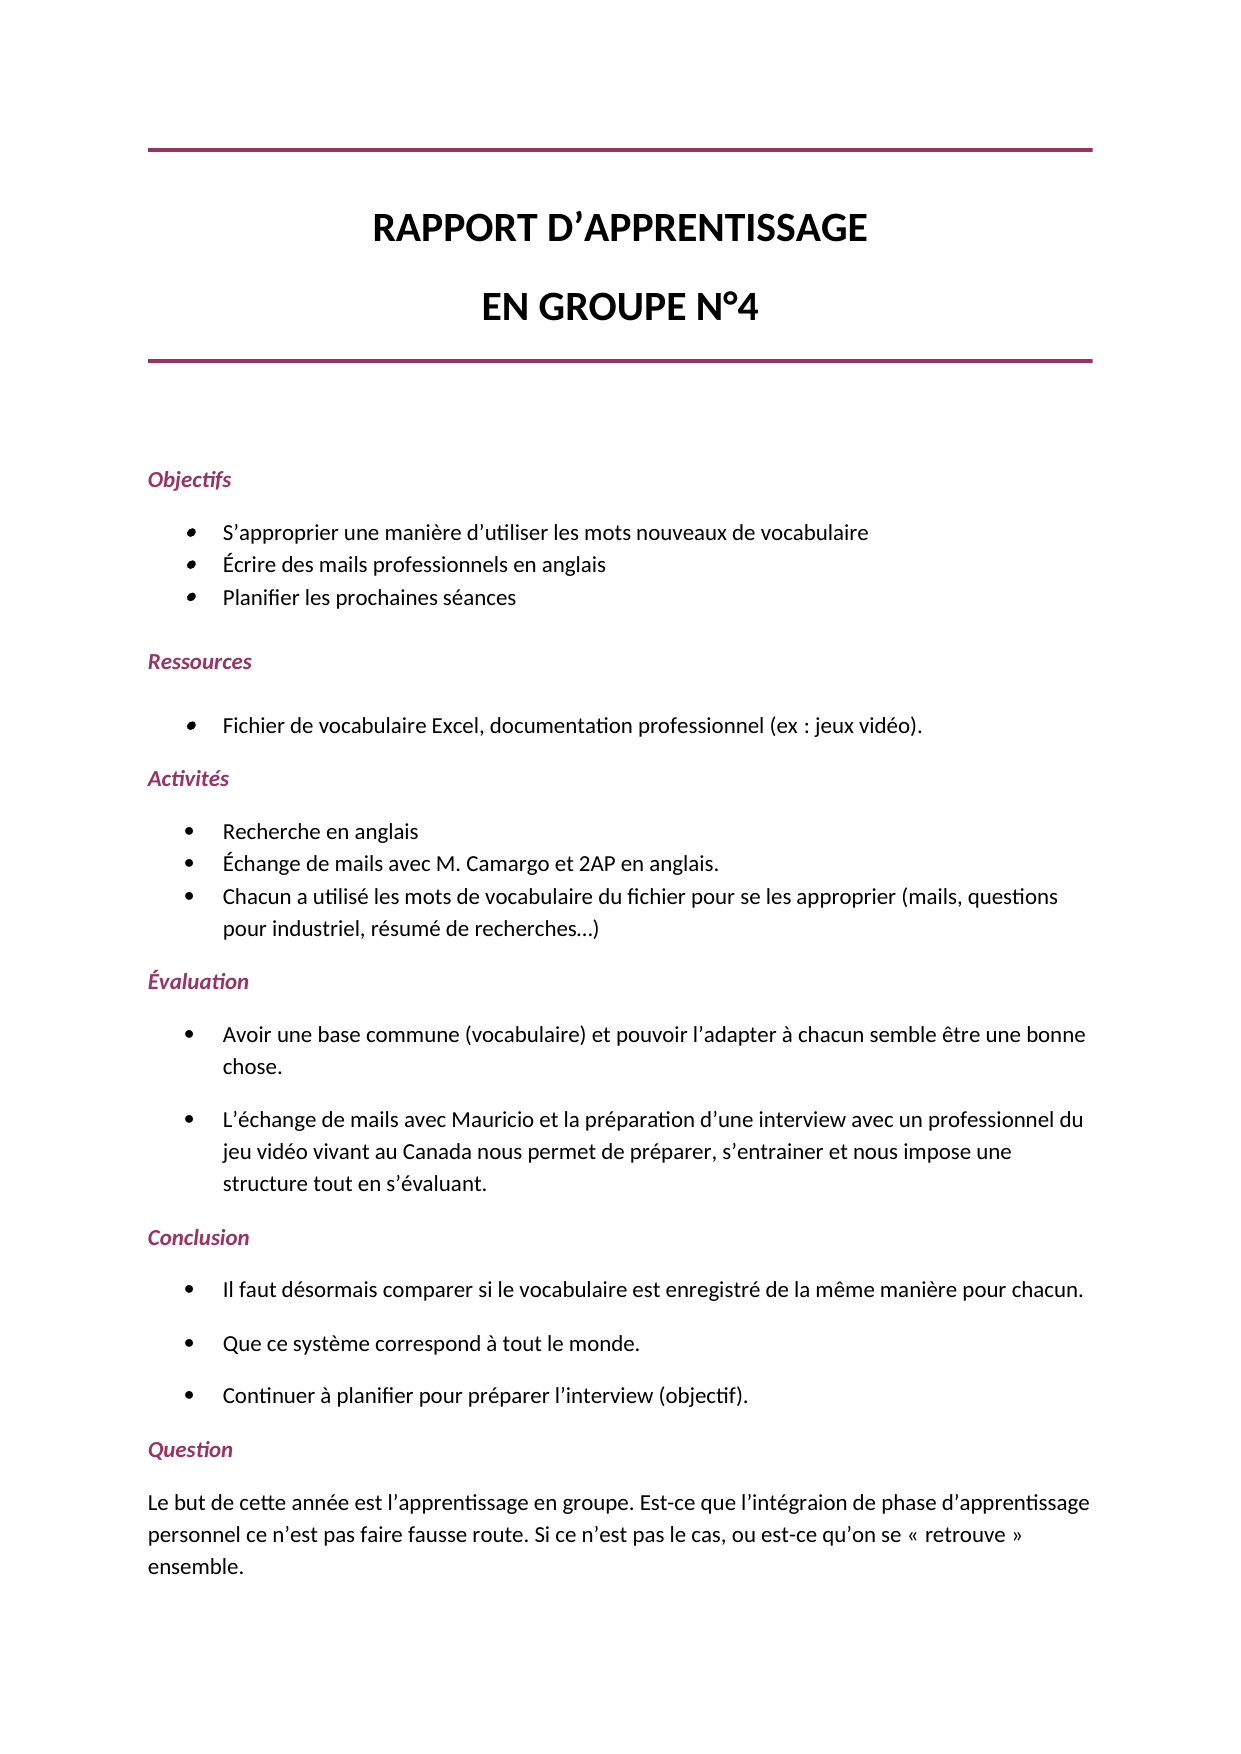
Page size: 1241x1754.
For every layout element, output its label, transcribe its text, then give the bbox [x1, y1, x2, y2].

text Évaluation [148, 967, 1093, 995]
text Activités [148, 764, 1093, 792]
list Avoir une base commune (vocabulaire) et pouvoir l’adapter à chacun semble être une bonne chose. [185, 1020, 1093, 1080]
text Conclusion [148, 1223, 1093, 1251]
list L’échange de mails avec Mauricio et la préparation d’une interview avec un professionnel du jeu vidéo vivant au Canada nous permet de préparer, s’entrainer et nous impose une structure tout en s’évaluant. [185, 1105, 1093, 1198]
text Objectifs [148, 465, 1093, 493]
list Chacun a utilisé les mots de vocabulaire du fichier pour se les approprier (mails, questions pour industriel, résumé de recherches…) [185, 882, 1093, 942]
text Le but de cette année est l’apprentissage en groupe. Est-ce que l’intégraion de phase d’apprentissage personnel ce n’est pas faire fausse route. Si ce n’est pas le cas, ou est-ce qu’on se « retrouve » ensemble. [148, 1488, 1093, 1580]
list Recherche en anglais [185, 817, 1093, 845]
list Écrire des mails professionnels en anglais [185, 550, 1093, 578]
text Question [148, 1435, 1093, 1463]
text RAPPORT D’APPRENTISSAGE [148, 201, 1093, 251]
list Continuer à planifier pour préparer l’interview (objectif). [185, 1382, 1093, 1410]
list Il faut désormais comparer si le vocabulaire est enregistré de la même manière pour chacun. [185, 1276, 1093, 1304]
list Ressources [148, 647, 1093, 675]
list S’approprier une manière d’utiliser les mots nouveaux de vocabulaire [185, 518, 1093, 546]
list Échange de mails avec M. Camargo et 2AP en anglais. [185, 849, 1093, 878]
list Fichier de vocabulaire Excel, documentation professionnel (ex : jeux vidéo). [185, 711, 1093, 739]
text EN GROUPE N°4 [148, 280, 1093, 331]
list Que ce système correspond à tout le monde. [185, 1329, 1093, 1357]
list Planifier les prochaines séances [185, 583, 1093, 611]
